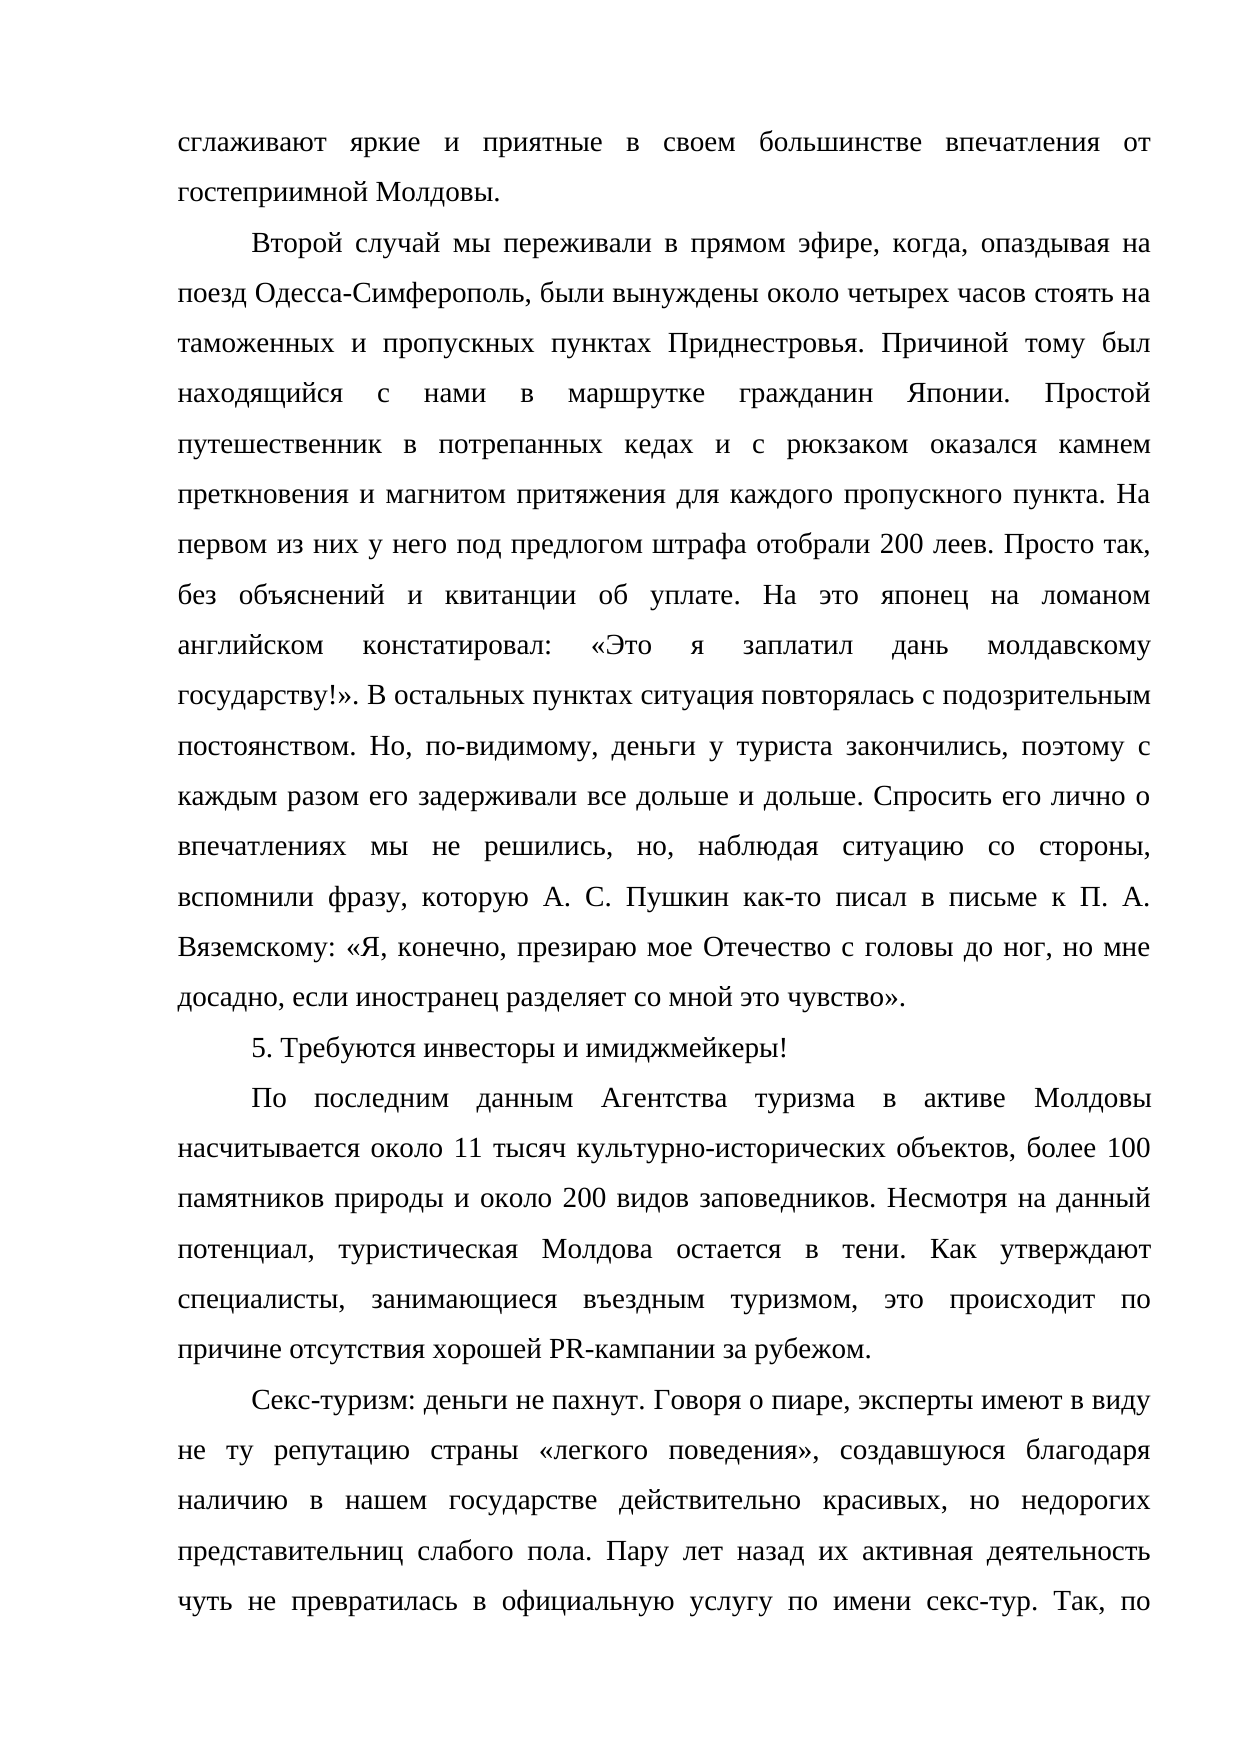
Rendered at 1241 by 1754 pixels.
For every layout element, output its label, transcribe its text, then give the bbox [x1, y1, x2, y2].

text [177, 124, 1152, 208]
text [177, 1382, 1152, 1617]
text Второй случай мы переживали в прямом эфире, когда, опаздывая на поезд Одесса-Симферополь, были вынуждены около четырех часов стоять на таможенных и пропускных пунктах Приднестровья. Причиной тому был находящийся с нами в маршрутке гражданин Японии. Простой путешественник в потрепанных кедах и с рюкзаком оказался камнем преткновения и магнитом притяжения для каждого пропускного пункта. На первом из них у него под предлогом штрафа отобрали 200 леев. Просто так, без объяснений и квитанции об уплате. На это японец на ломаном английском констатировал: «Это я заплатил дань молдавскому государству!». В остальных пунктах ситуация повторялась с подозрительным постоянством. Но, по-видимому, деньги у туриста закончились, поэтому с каждым разом его задерживали все дольше и дольше. Спросить его лично о впечатлениях мы не решились, но, наблюдая ситуацию со стороны, вспомнили фразу, которую А. С. Пушкин как-то писал в письме к П. А. Вяземскому: «Я, конечно, презираю мое Отечество с головы до ног, но мне досадно, если иностранец разделяет со мной это чувство». [177, 225, 1152, 1013]
text По последним данным Агентства туризма в активе Молдовы насчитывается около 11 тысяч культурно-исторических объектов, более 100 памятников природы и около 200 видов заповедников. Несмотря на данный потенциал, туристическая Молдова остается в тени. Как утверждают специалисты, занимающиеся въездным туризмом, это происходит по причине отсутствия хорошей PR-кампании за рубежом. [177, 1080, 1152, 1365]
text 5. Требуются инвесторы и имиджмейкеры! [177, 1030, 1152, 1063]
